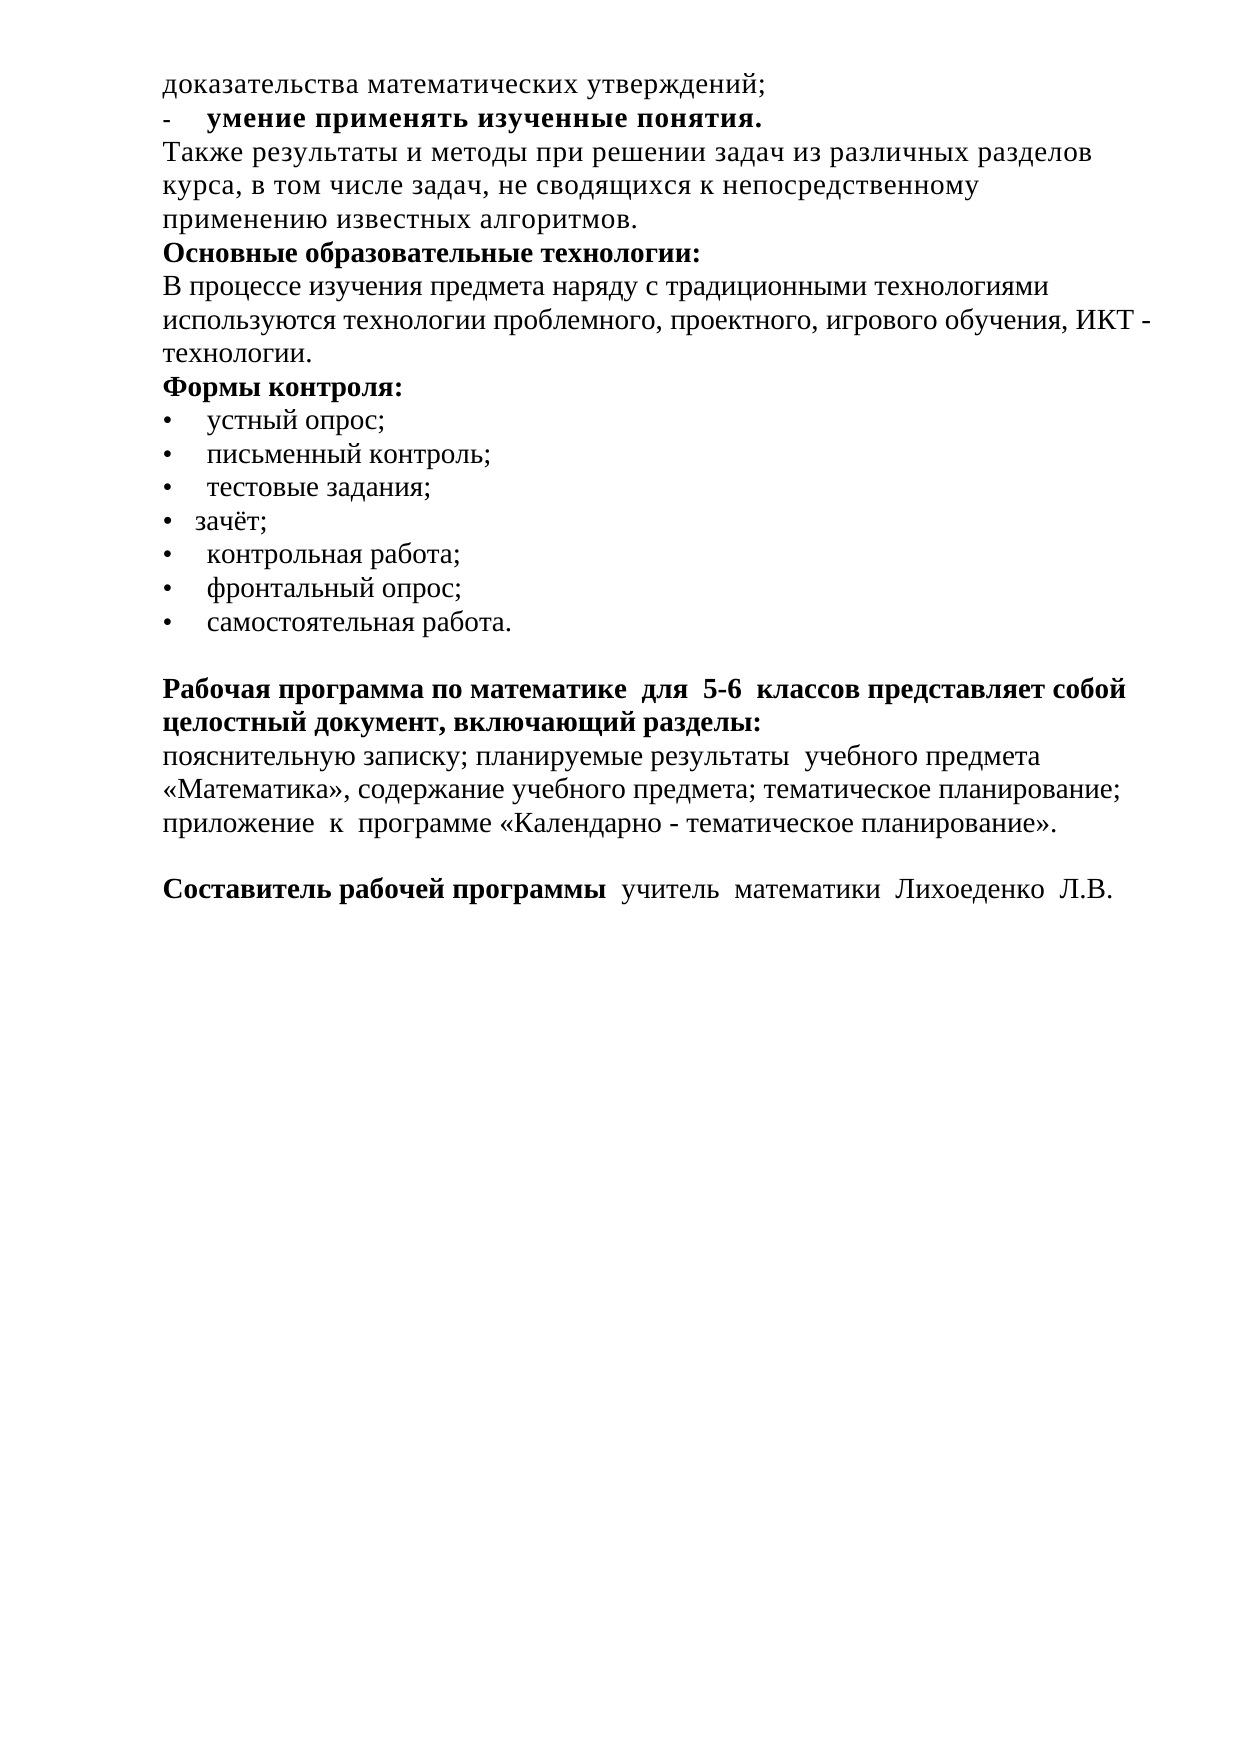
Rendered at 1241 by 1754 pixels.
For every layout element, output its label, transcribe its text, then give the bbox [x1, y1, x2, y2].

text пояснительную записку; планируемые результаты учебного предмета «Математика», содержание учебного предмета; тематическое планирование; приложение к программе «Календарно - тематическое планирование». [162, 738, 1166, 838]
text Основные образовательные технологии: [162, 235, 1166, 268]
text Формы контроля: [162, 369, 1166, 402]
list фронтальный опрос; [162, 570, 1166, 604]
text В процессе изучения предмета наряду с традиционными технологиями используются технологии проблемного, проектного, игрового обучения, ИКТ - технологии. [162, 268, 1166, 369]
list письменный контроль; [162, 436, 1166, 469]
text Рабочая программа по математике для 5-6 классов представляет собой [162, 671, 1166, 704]
list устный опрос; [162, 402, 1166, 436]
text доказательства математических утверждений; [162, 67, 1133, 101]
list контрольная работа; [162, 537, 1166, 570]
text Также результаты и методы при решении задач из различных разделов курса, в том числе задач, не сводящихся к непосредственному применению известных алгоритмов. [162, 134, 1133, 235]
list умение применять изученные понятия. [162, 101, 1166, 134]
list самостоятельная работа. [162, 604, 1166, 637]
list тестовые задания; [162, 469, 1166, 503]
text • зачёт; [162, 503, 1166, 537]
text целостный документ, включающий разделы: [162, 704, 1166, 738]
text Составитель рабочей программы учитель математики Лихоеденко Л.В. [162, 872, 1166, 906]
